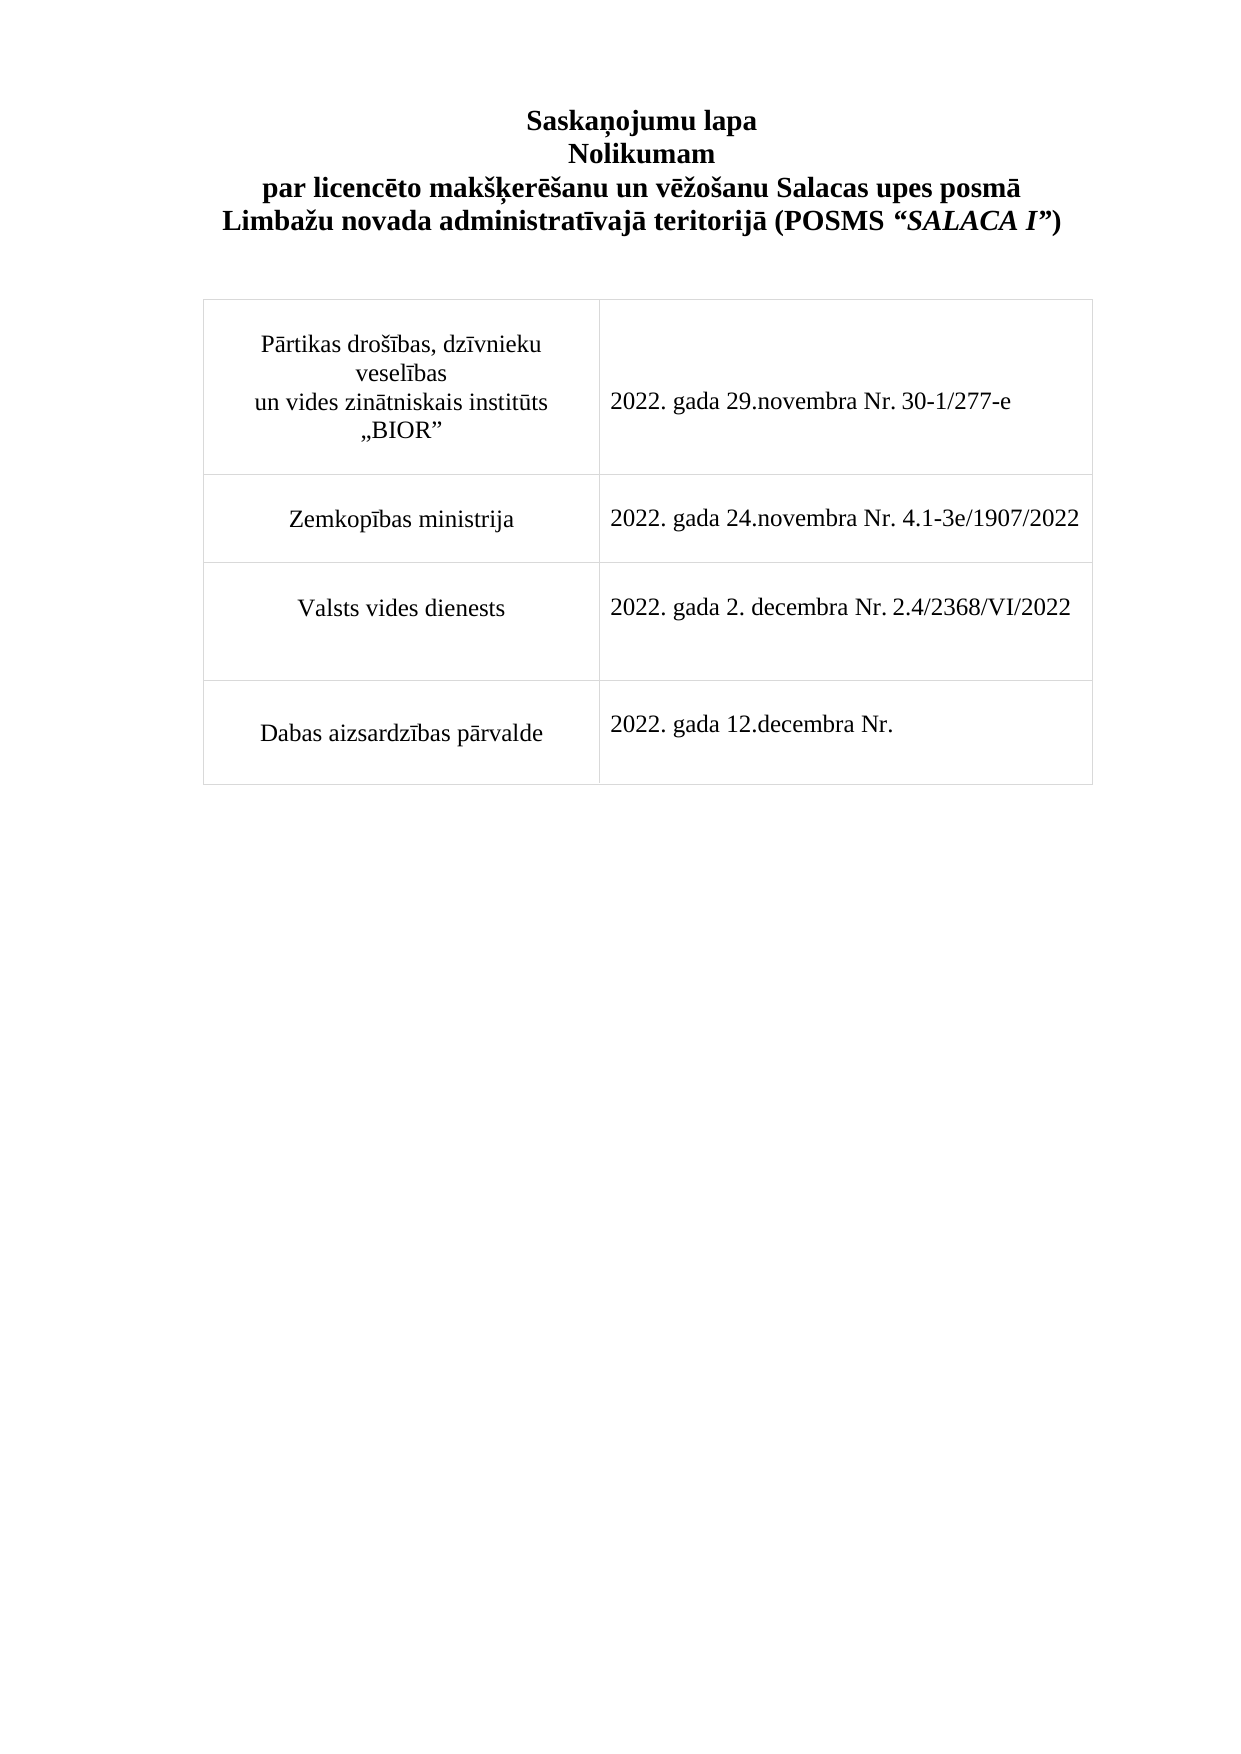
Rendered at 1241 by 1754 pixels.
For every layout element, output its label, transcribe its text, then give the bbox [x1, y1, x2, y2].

text par licencēto makšķerēšanu un vēžošanu Salacas upes posmā [118, 170, 1165, 203]
table_header Pārtikas drošības, dzīvnieku veselības un vides zinātniskais institūts „BIOR” [204, 300, 599, 474]
table_cell Dabas aizsardzības pārvalde [204, 681, 599, 783]
table_cell Zemkopības ministrija [204, 475, 599, 562]
table_cell 2022. gada 2. decembra Nr. 2.4/2368/VI/2022 [600, 563, 1092, 680]
table_cell 2022. gada 24.novembra Nr. 4.1-3e/1907/2022 [600, 475, 1092, 562]
table_cell 2022. gada 12.decembra Nr. [600, 681, 1092, 783]
text Saskaņojumu lapa [118, 103, 1165, 136]
text Nolikumam [118, 136, 1165, 170]
table_cell Valsts vides dienests [204, 563, 599, 680]
table_header 2022. gada 29.novembra Nr. 30-1/277-e [600, 300, 1092, 474]
text Limbažu novada administratīvajā teritorijā (POSMS “SALACA I”) [118, 203, 1165, 237]
